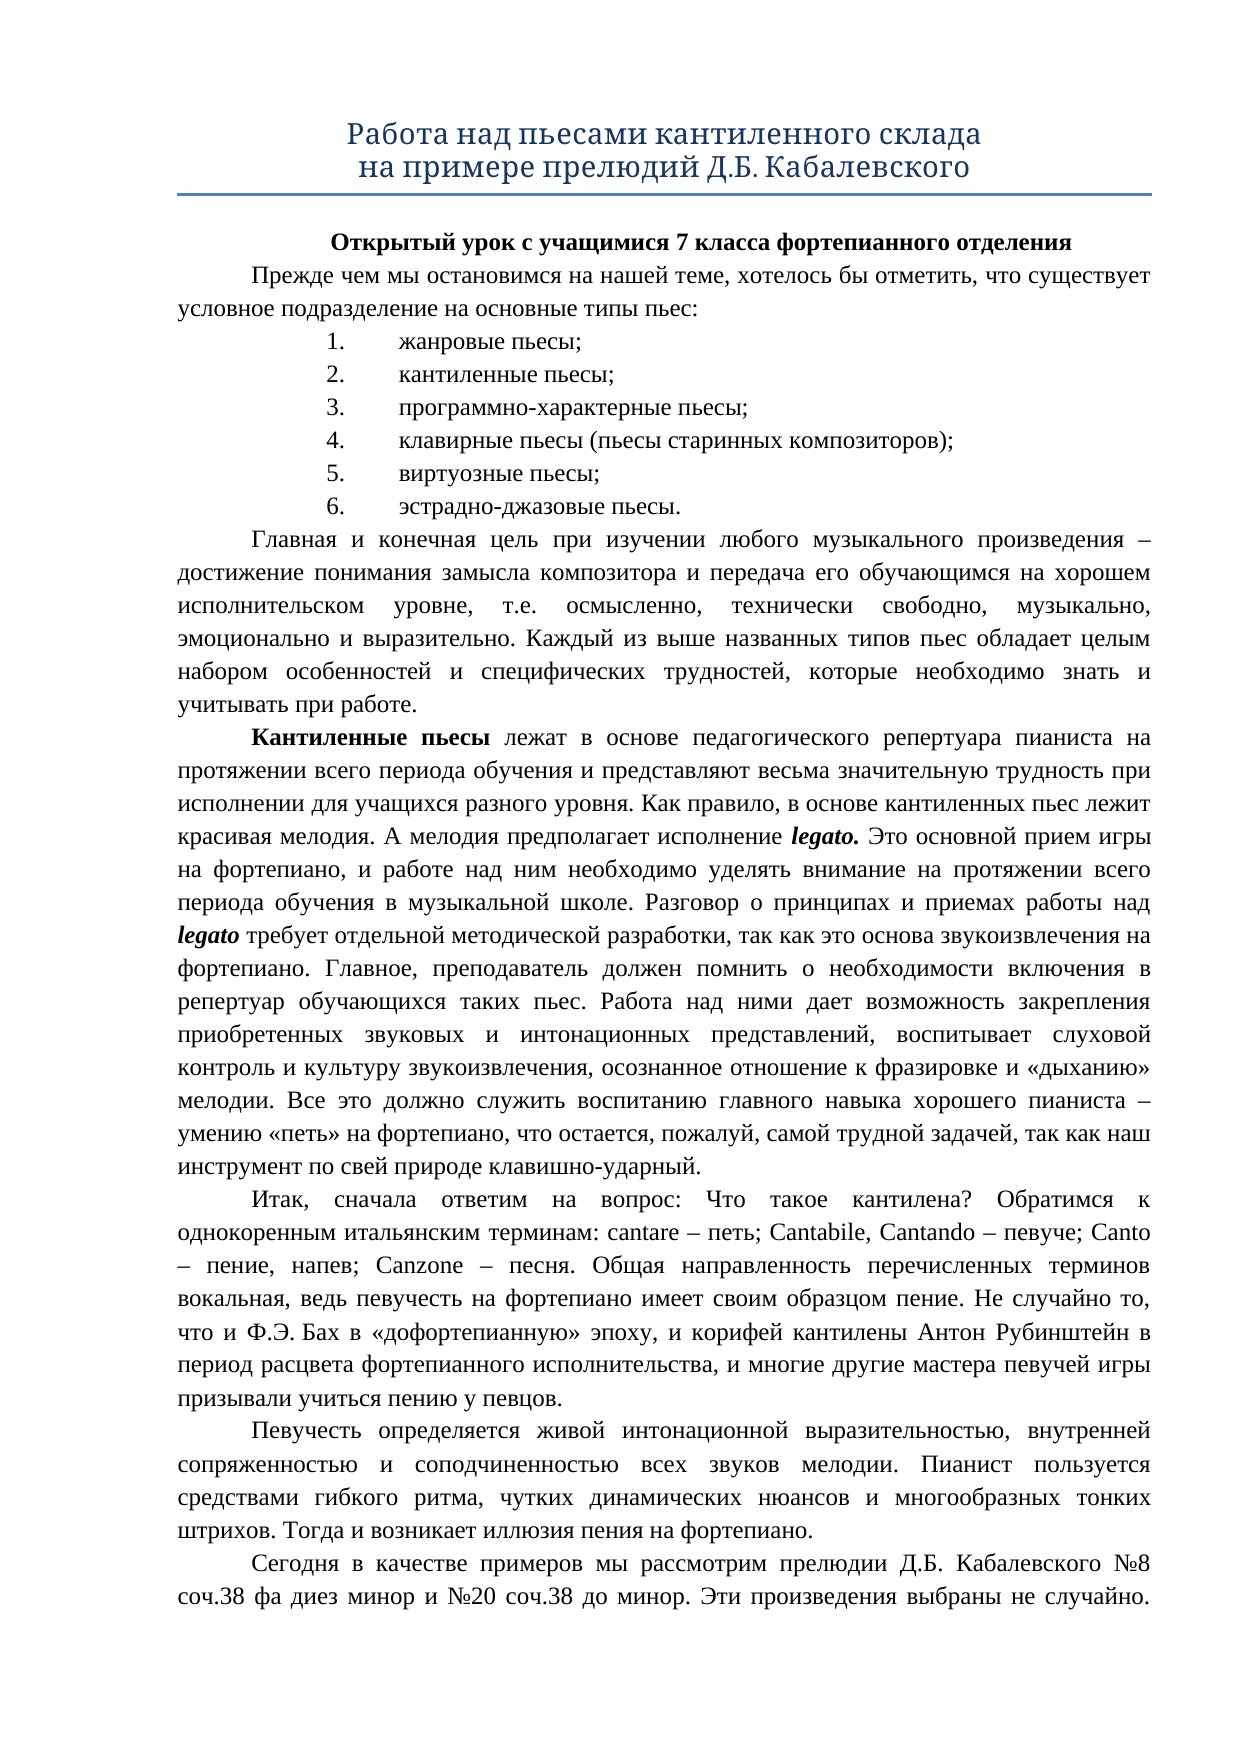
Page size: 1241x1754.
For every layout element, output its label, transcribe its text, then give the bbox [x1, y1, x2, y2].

list кантиленные пьесы; [252, 359, 1152, 388]
list эстрадно-джазовые пьесы. [252, 491, 1152, 520]
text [177, 1548, 1152, 1609]
text Открытый урок с учащимися 7 класса фортепианного отделения [177, 227, 1152, 256]
text Прежде чем мы остановимся на нашей теме, хотелось бы отметить, что существует условное подразделение на основные типы пьес: [177, 260, 1152, 322]
list жанровые пьесы; [252, 326, 1152, 355]
text Кантиленные пьесы лежат в основе педагогического репертуара пианиста на протяжении всего периода обучения и представляют весьма значительную трудность при исполнении для учащихся разного уровня. Как правило, в основе кантиленных пьес лежит красивая мелодия. А мелодия предполагает исполнение legato. Это основной прием игры на фортепиано, и работе над ним необходимо уделять внимание на протяжении всего периода обучения в музыкальной школе. Разговор о принципах и приемах работы над legato требует отдельной методической разработки, так как это основа звукоизвлечения на фортепиано. Главное, преподаватель должен помнить о необходимости включения в репертуар обучающихся таких пьес. Работа над ними дает возможность закрепления приобретенных звуковых и интонационных представлений, воспитывает слуховой контроль и культуру звукоизвлечения, осознанное отношение к фразировке и «дыханию» мелодии. Все это должно служить воспитанию главного навыка хорошего пианиста – умению «петь» на фортепиано, что остается, пожалуй, самой трудной задачей, так как наш инструмент по свей природе клавишно-ударный. [177, 722, 1152, 1180]
text Певучесть определяется живой интонационной выразительностью, внутренней сопряженностью и соподчиненностью всех звуков мелодии. Пианист пользуется средствами гибкого ритма, чутких динамических нюансов и многообразных тонких штрихов. Тогда и возникает иллюзия пения на фортепиано. [177, 1416, 1152, 1543]
text Главная и конечная цель при изучении любого музыкального произведения – достижение понимания замысла композитора и передача его обучающимся на хорошем исполнительском уровне, т.е. осмысленно, технически свободно, музыкально, эмоционально и выразительно. Каждый из выше названных типов пьес обладает целым набором особенностей и специфических трудностей, которые необходимо знать и учитывать при работе. [177, 524, 1152, 718]
list программно-характерные пьесы; [252, 392, 1152, 421]
title Работа над пьесами кантиленного склада [177, 118, 1152, 152]
list виртуозные пьесы; [252, 458, 1152, 487]
list клавирные пьесы (пьесы старинных композиторов); [252, 425, 1152, 454]
title на примере прелюдий Д.Б. Кабалевского [177, 152, 1152, 193]
text Итак, сначала ответим на вопрос: Что такое кантилена? Обратимся к однокоренным итальянским терминам: cantare – петь; Cantabile, Cаntando – певуче; Canto – пение, напев; Canzone – песня. Общая направленность перечисленных терминов вокальная, ведь певучесть на фортепиано имеет своим образцом пение. Не случайно то, что и Ф.Э. Бах в «дофортепианную» эпоху, и корифей кантилены Антон Рубинштейн в период расцвета фортепианного исполнительства, и многие другие мастера певучей игры призывали учиться пению у певцов. [177, 1184, 1152, 1411]
